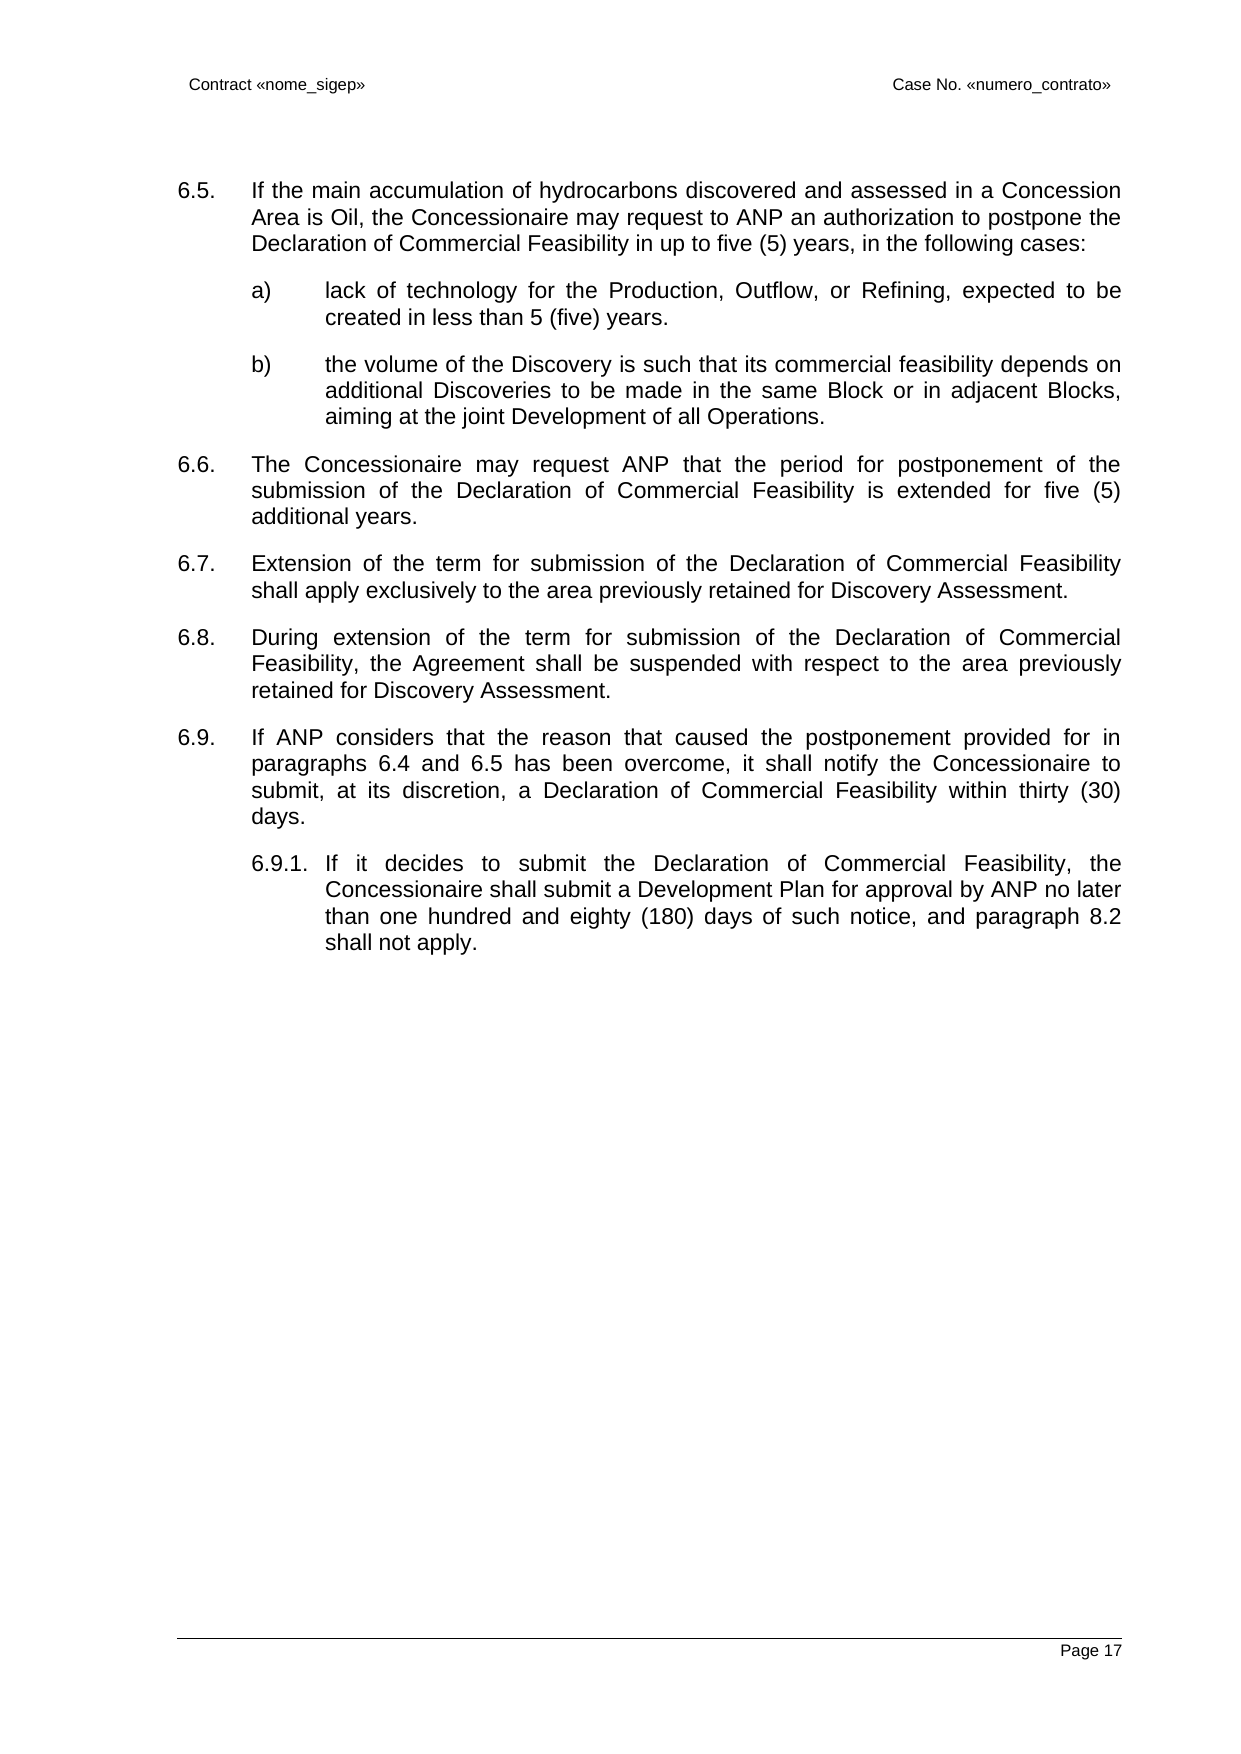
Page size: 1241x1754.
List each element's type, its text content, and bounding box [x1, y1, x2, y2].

text If ANP considers that the reason that caused the postponement provided for in paragraphs 6.4 and 6.5 has been overcome, it shall notify the Concessionaire to submit, at its discretion, a Declaration of Commercial Feasibility within thirty (30) days. [177, 724, 1122, 829]
text During extension of the term for submission of the Declaration of Commercial Feasibility, the Agreement shall be suspended with respect to the area previously retained for Discovery Assessment. [177, 624, 1122, 703]
text If the main accumulation of hydrocarbons discovered and assessed in a Concession Area is Oil, the Concessionaire may request to ANP an authorization to postpone the Declaration of Commercial Feasibility in up to five (5) years, in the following cases: [177, 177, 1122, 256]
text The Concessionaire may request ANP that the period for postponement of the submission of the Declaration of Commercial Feasibility is extended for five (5) additional years. [177, 451, 1122, 529]
list the volume of the Discovery is such that its commercial feasibility depends on additional Discoveries to be made in the same Block or in adjacent Blocks, aiming at the joint Development of all Operations. [251, 351, 1122, 430]
text If it decides to submit the Declaration of Commercial Feasibility, the Concessionaire shall submit a Development Plan for approval by ANP no later than one hundred and eighty (180) days of such notice, and paragraph 8.2 shall not apply. [251, 850, 1122, 956]
list lack of technology for the Production, Outflow, or Refining, expected to be created in less than 5 (five) years. [251, 277, 1122, 330]
text Extension of the term for submission of the Declaration of Commercial Feasibility shall apply exclusively to the area previously retained for Discovery Assessment. [177, 550, 1122, 603]
